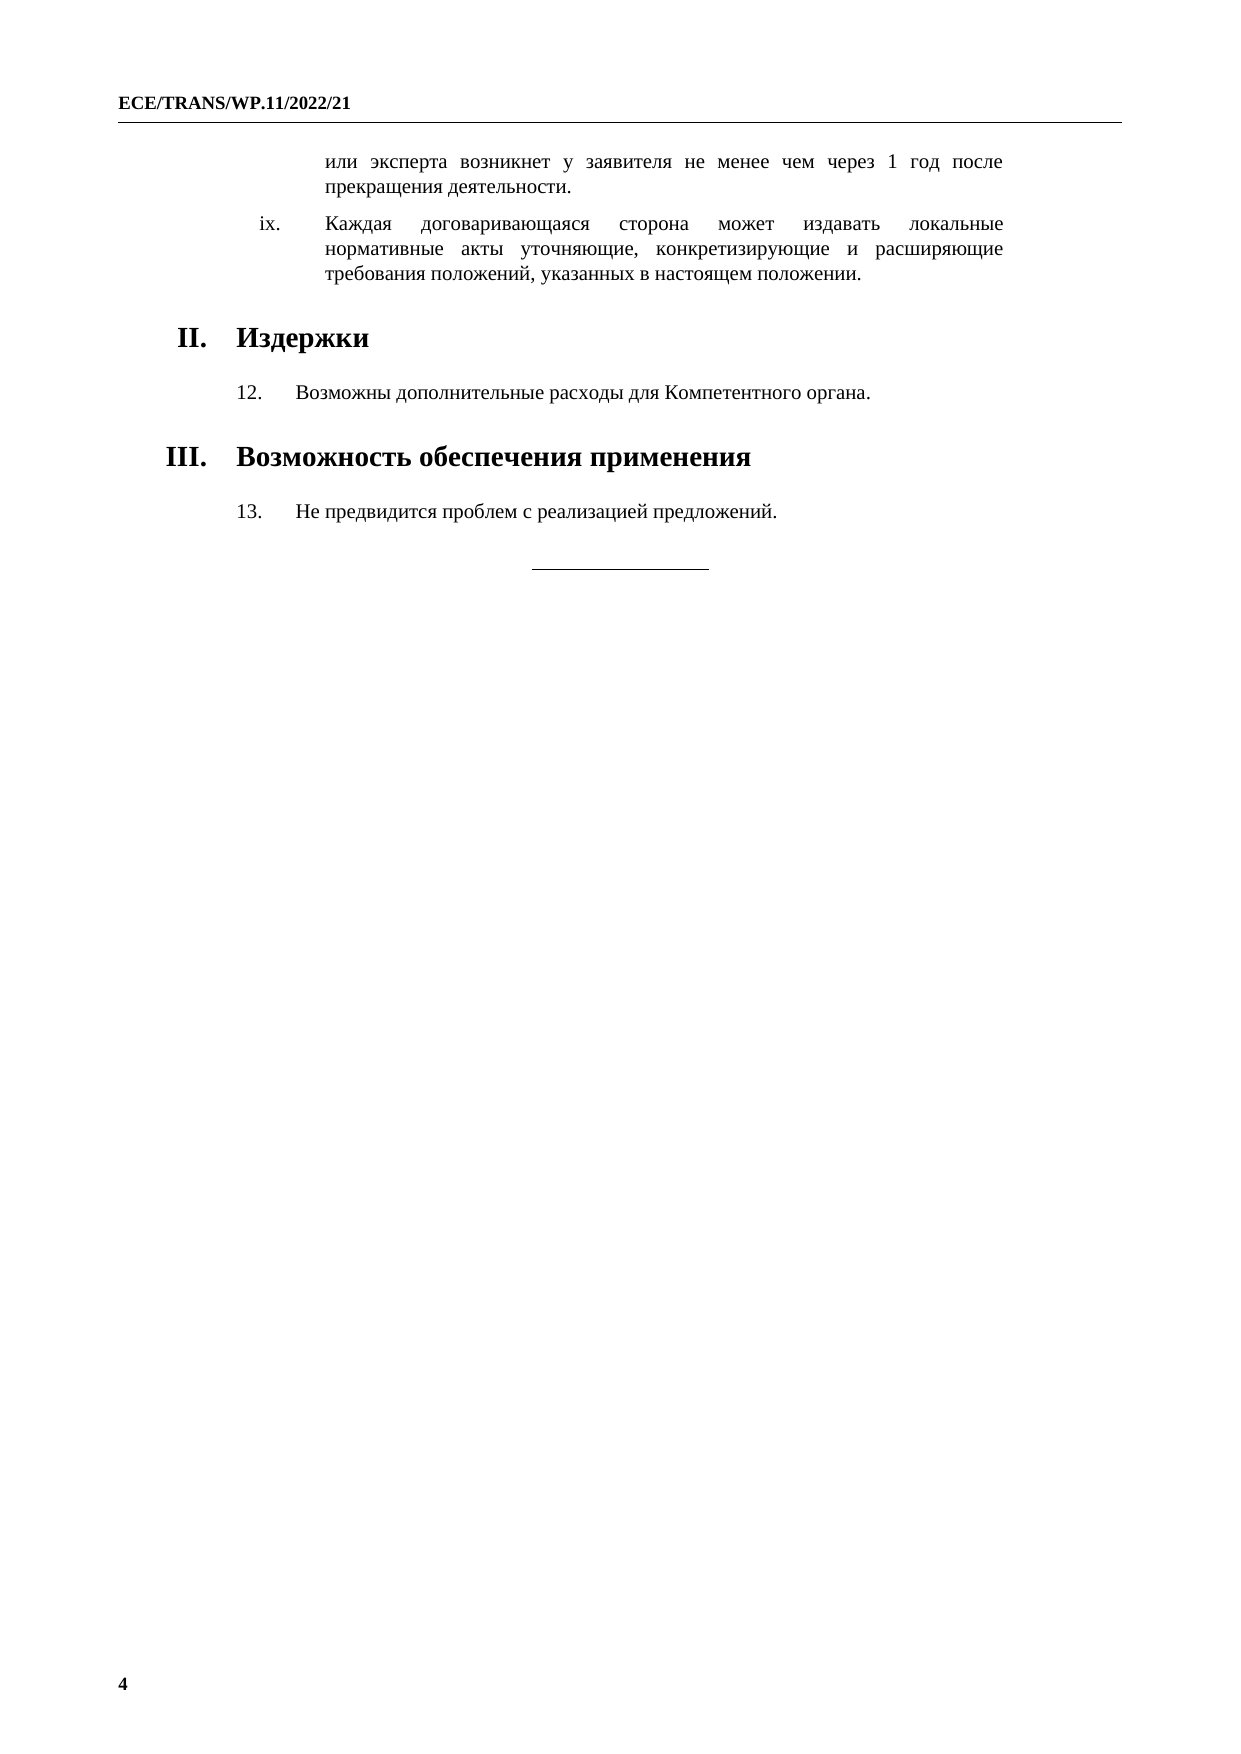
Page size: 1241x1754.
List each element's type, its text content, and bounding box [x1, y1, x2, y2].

text 13. Не предвидится проблем с реализацией предложений. [236, 498, 1004, 523]
text II. Издержки [118, 323, 1004, 354]
list Каждая договаривающаяся сторона может издавать локальные нормативные акты уточняющие, конкретизирующие и расширяющие требования положений, указанных в настоящем положении. [281, 210, 1004, 285]
text III. Возможность обеспечения применения [118, 441, 1004, 473]
text 12. Возможны дополнительные расходы для Компетентного органа. [236, 379, 1004, 404]
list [281, 148, 1004, 198]
